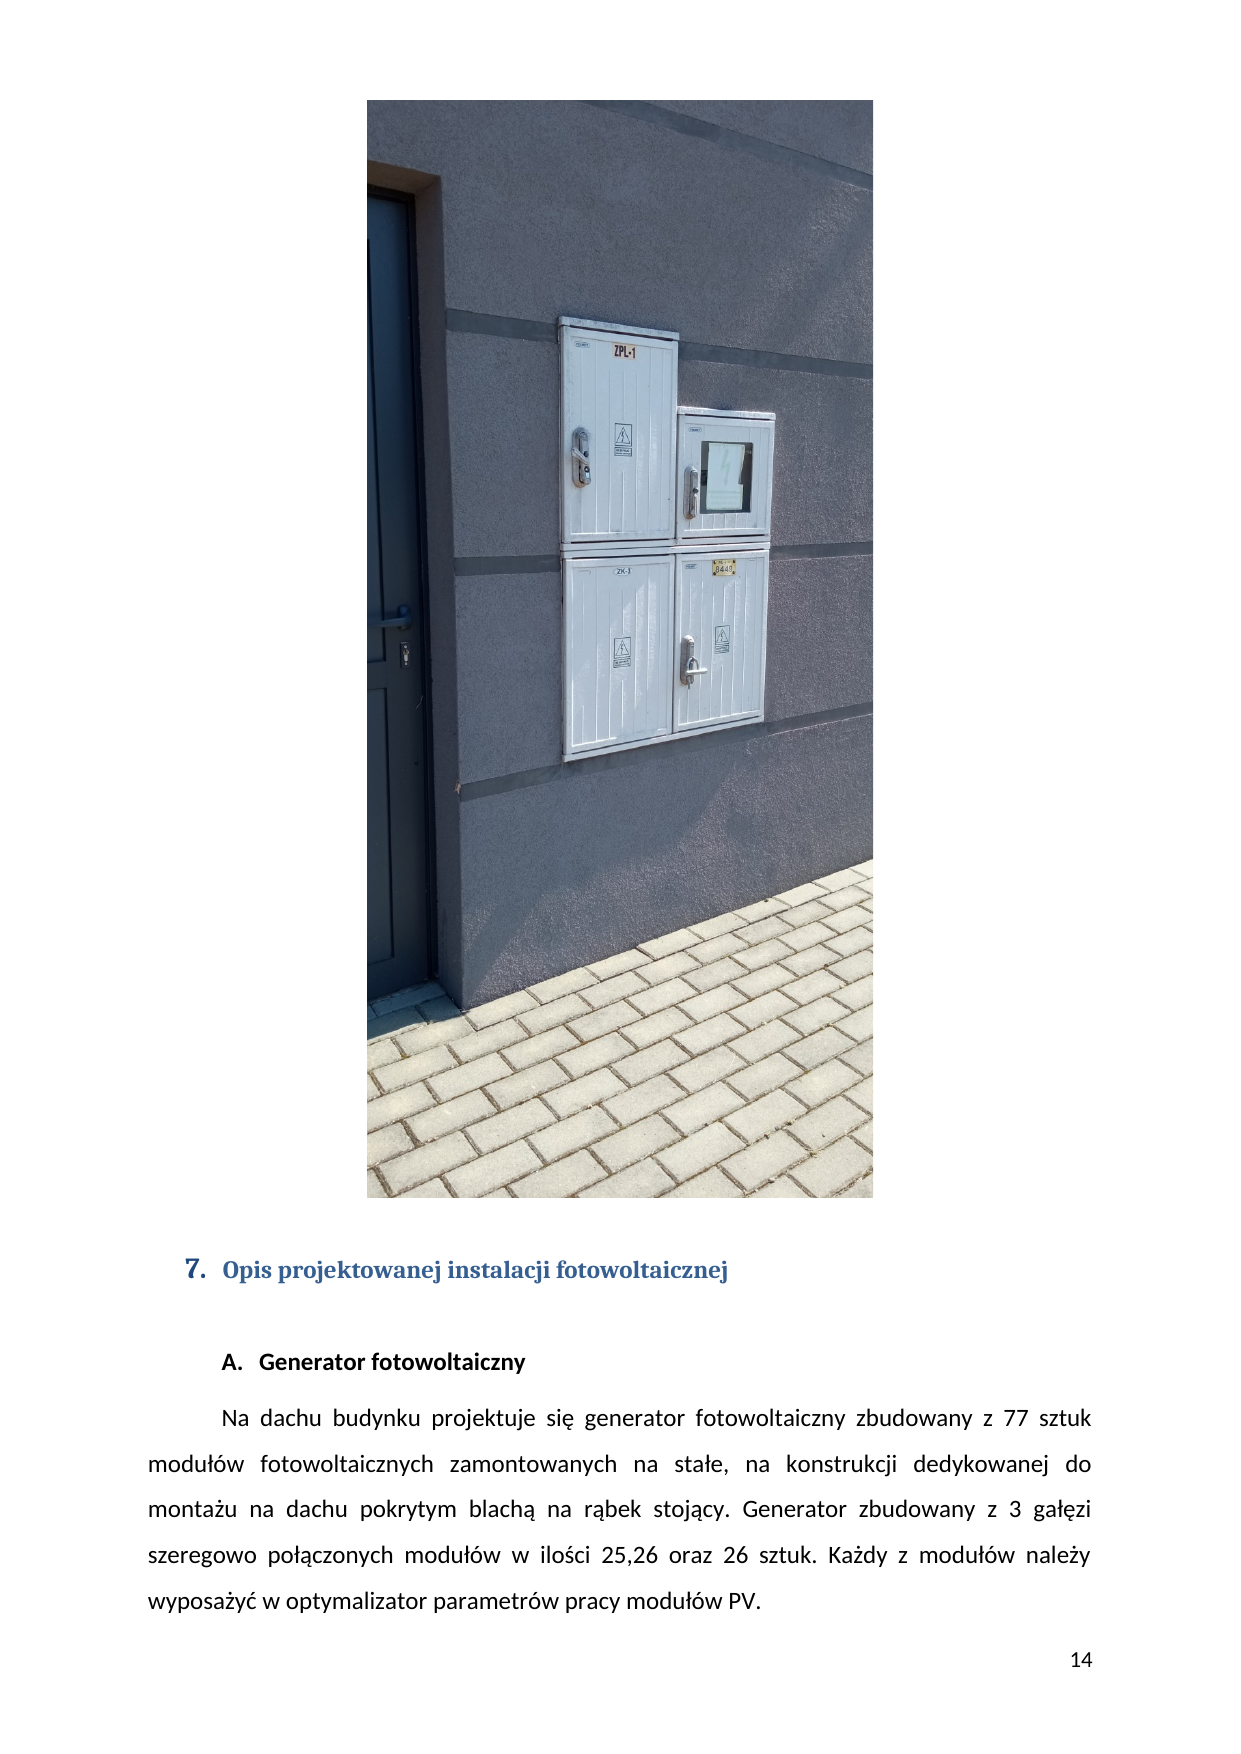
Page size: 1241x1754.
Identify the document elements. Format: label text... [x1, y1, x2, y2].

subtitle Opis projektowanej instalacji fotowoltaicznej [185, 1252, 1092, 1286]
text Na dachu budynku projektuje się generator fotowoltaiczny zbudowany z 77 sztuk modułów fotowoltaicznych zamontowanych na stałe, na konstrukcji dedykowanej do montażu na dachu pokrytym blachą na rąbek stojący. Generator zbudowany z 3 gałęzi szeregowo połączonych modułów w ilości 25,26 oraz 26 sztuk. Każdy z modułów należy wyposażyć w optymalizator parametrów pracy modułów PV. [148, 1402, 1092, 1616]
picture [367, 100, 874, 1198]
list Generator fotowoltaiczny [221, 1346, 1092, 1377]
